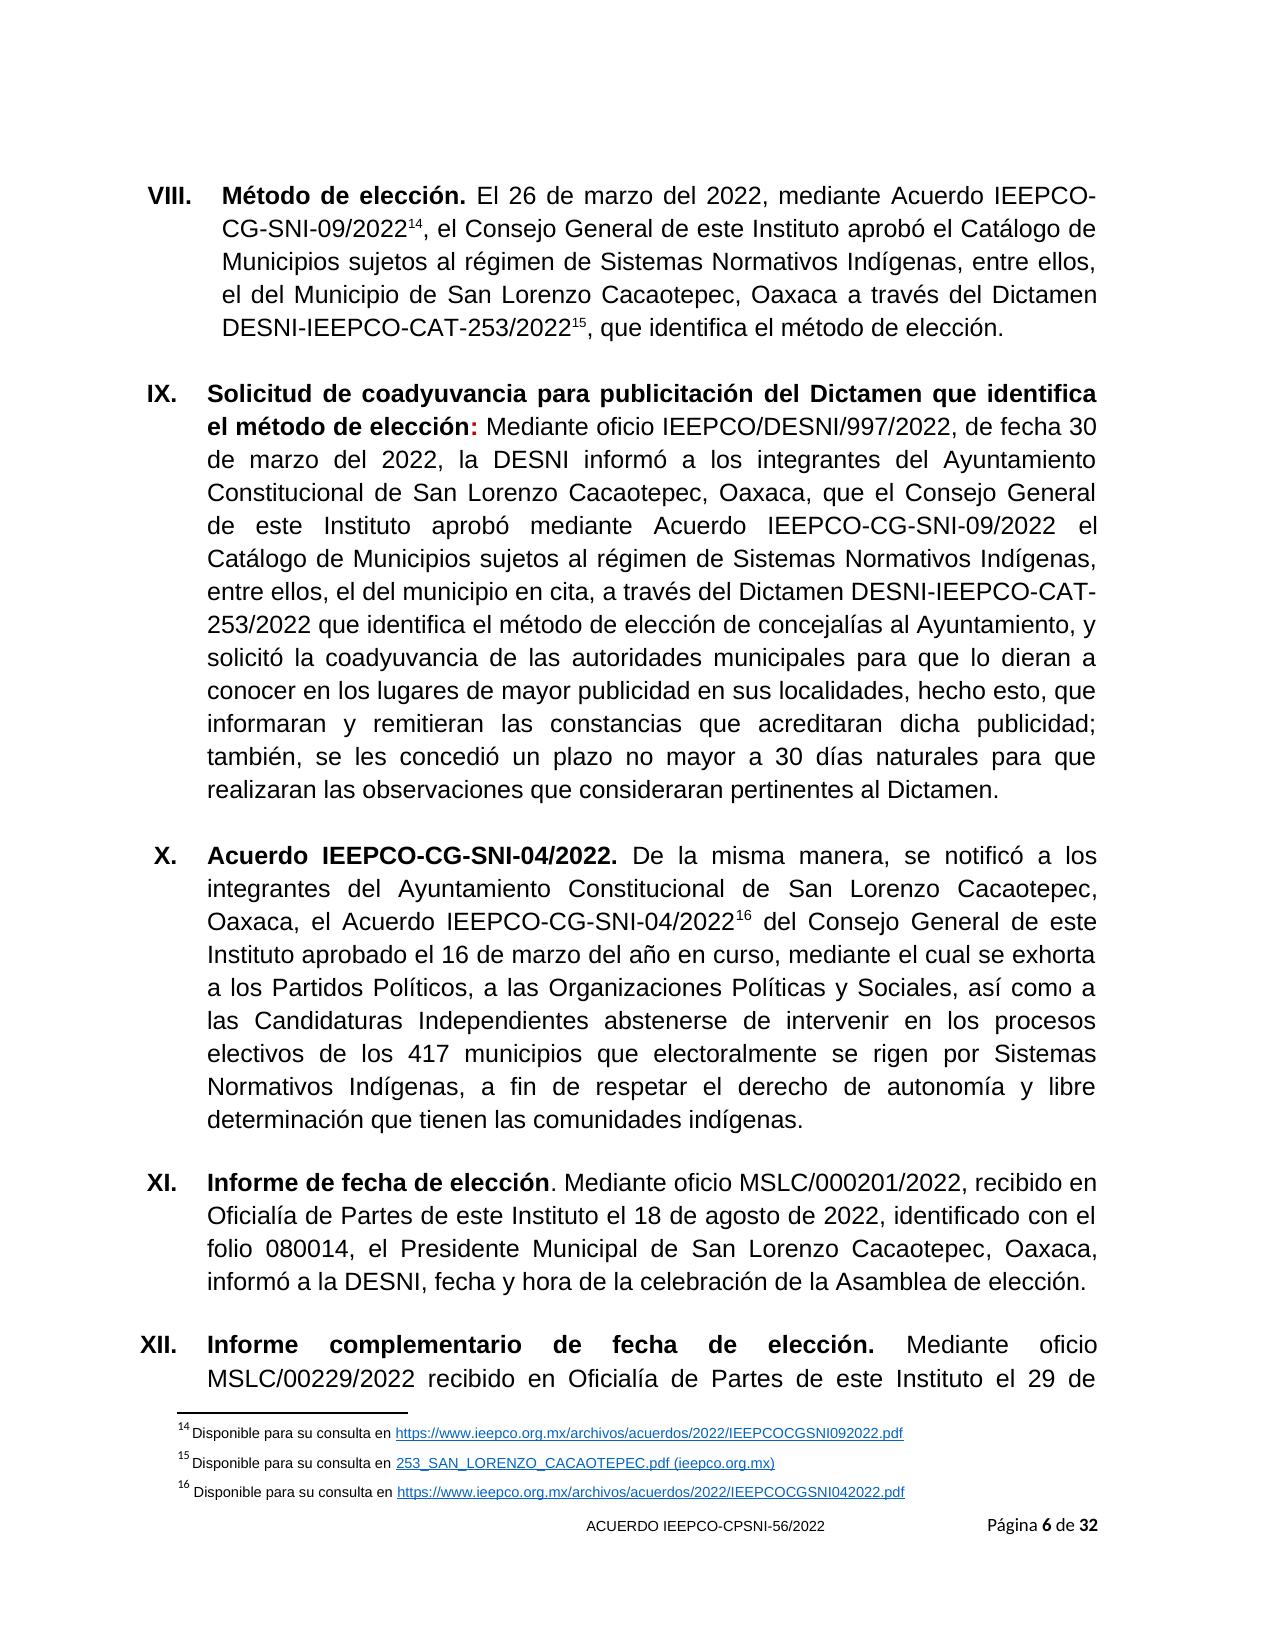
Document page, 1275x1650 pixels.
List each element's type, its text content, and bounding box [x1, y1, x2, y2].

list Acuerdo IEEPCO-CG-SNI-04/2022. De la misma manera, se notificó a los integrantes del Ayuntamiento Constitucional de San Lorenzo Cacaotepec, Oaxaca, el Acuerdo IEEPCO-CG-SNI-04/2022 del Consejo General de este Instituto aprobado el 16 de marzo del año en curso, mediante el cual se exhorta a los Partidos Políticos, a las Organizaciones Políticas y Sociales, así como a las Candidaturas Independientes abstenerse de intervenir en los procesos electivos de los 417 municipios que electoralmente se rigen por Sistemas Normativos Indígenas, a fin de respetar el derecho de autonomía y libre determinación que tienen las comunidades indígenas. [177, 841, 1098, 1134]
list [177, 1331, 1098, 1392]
list Informe de fecha de elección. Mediante oficio MSLC/000201/2022, recibido en Oficialía de Partes de este Instituto el 18 de agosto de 2022, identificado con el folio 080014, el Presidente Municipal de San Lorenzo Cacaotepec, Oaxaca, informó a la DESNI, fecha y hora de la celebración de la Asamblea de elección. [177, 1168, 1098, 1296]
list Solicitud de coadyuvancia para publicitación del Dictamen que identifica el método de elección: Mediante oficio IEEPCO/DESNI/997/2022, de fecha 30 de marzo del 2022, la DESNI informó a los integrantes del Ayuntamiento Constitucional de San Lorenzo Cacaotepec, Oaxaca, que el Consejo General de este Instituto aprobó mediante Acuerdo IEEPCO-CG-SNI-09/2022 el Catálogo de Municipios sujetos al régimen de Sistemas Normativos Indígenas, entre ellos, el del municipio en cita, a través del Dictamen DESNI-IEEPCO-CAT-253/2022 que identifica el método de elección de concejalías al Ayuntamiento, y solicitó la coadyuvancia de las autoridades municipales para que lo dieran a conocer en los lugares de mayor publicidad en sus localidades, hecho esto, que informaran y remitieran las constancias que acreditaran dicha publicidad; también, se les concedió un plazo no mayor a 30 días naturales para que realizaran las observaciones que consideraran pertinentes al Dictamen. [177, 379, 1098, 804]
list Método de elección. El 26 de marzo del 2022, mediante Acuerdo IEEPCO-CG-SNI-09/2022, el Consejo General de este Instituto aprobó el Catálogo de Municipios sujetos al régimen de Sistemas Normativos Indígenas, entre ellos, el del Municipio de San Lorenzo Cacaotepec, Oaxaca a través del Dictamen DESNI-IEEPCO-CAT-253/2022, que identifica el método de elección. [192, 181, 1098, 341]
